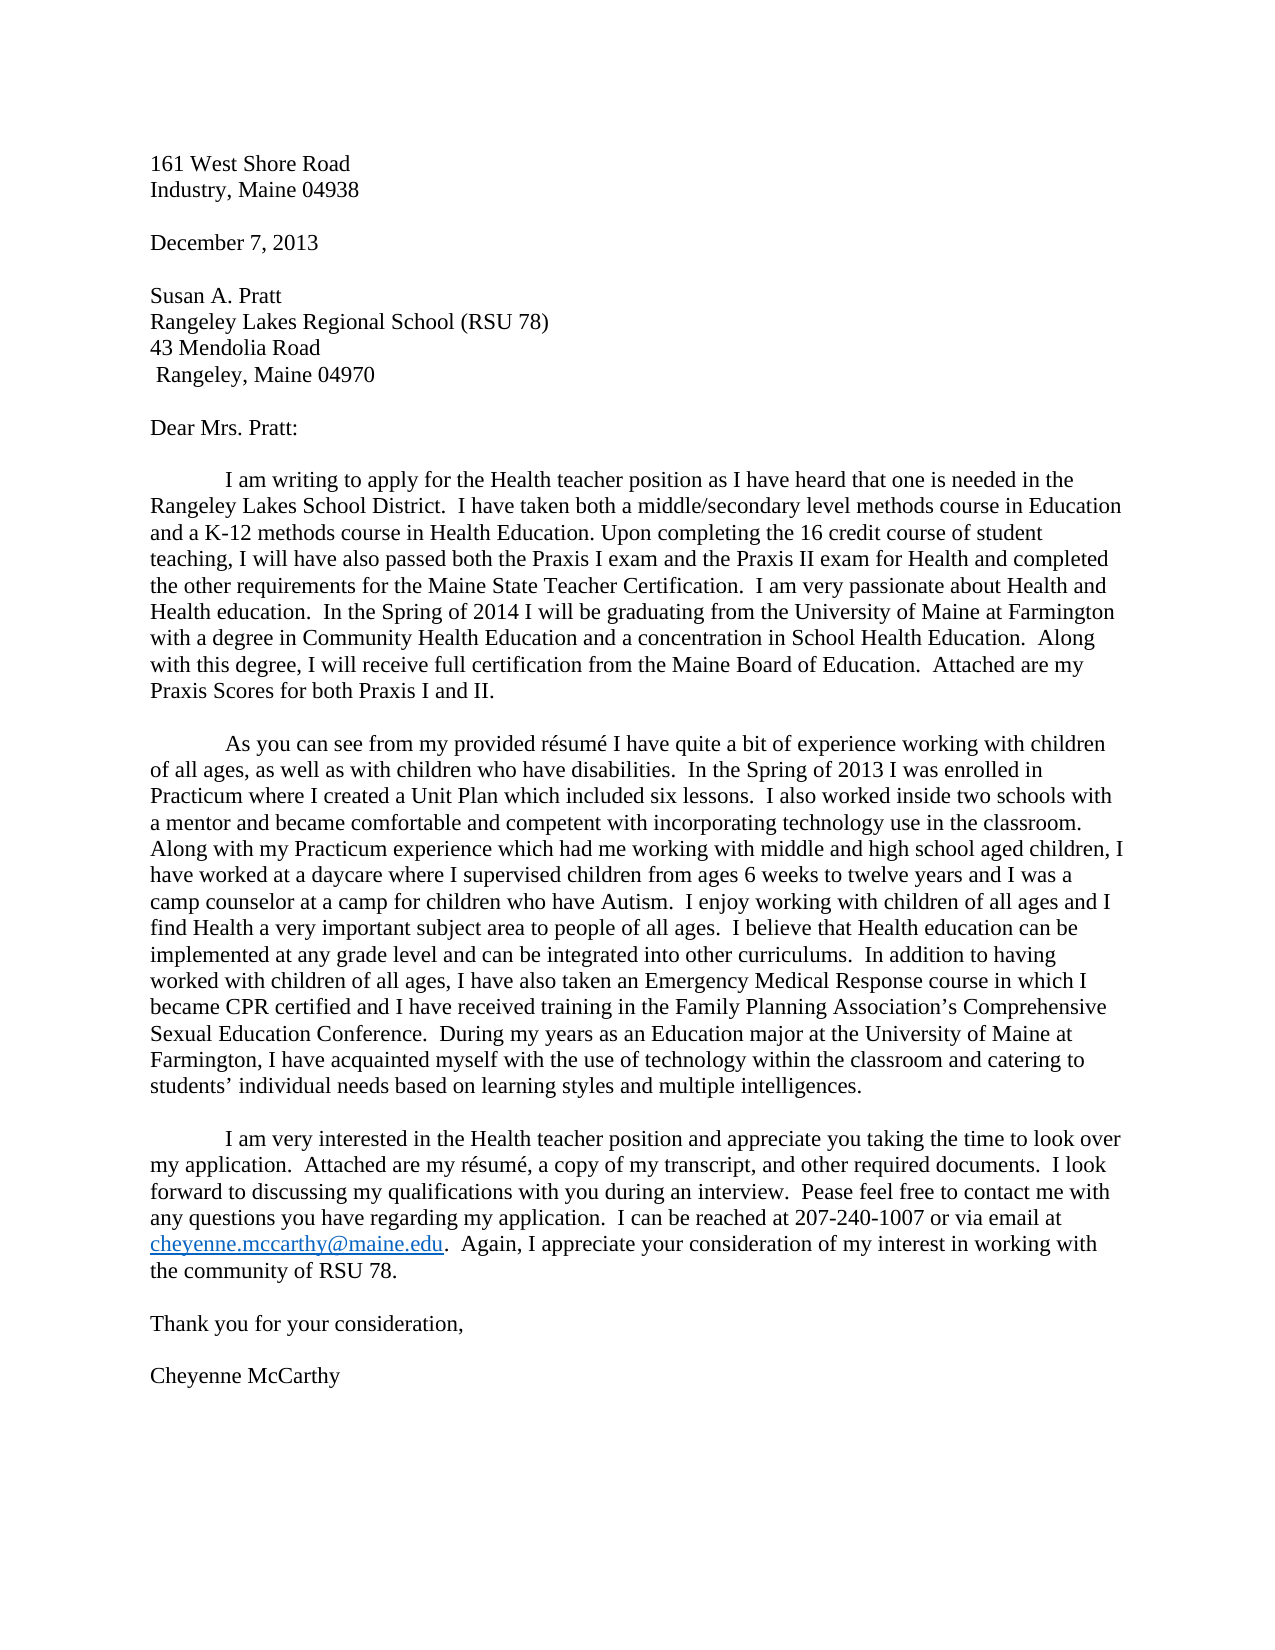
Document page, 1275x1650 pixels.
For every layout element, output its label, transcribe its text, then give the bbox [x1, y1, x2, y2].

text I am very interested in the Health teacher position and appreciate you taking the time to look over my application. Attached are my résumé, a copy of my transcript, and other required documents. I look forward to discussing my qualifications with you during an interview. Pease feel free to contact me with any questions you have regarding my application. I can be reached at 207-240-1007 or via email at cheyenne.mccarthy@maine.edu. Again, I appreciate your consideration of my interest in working with the community of RSU 78. [150, 1125, 1125, 1283]
text Industry, Maine 04938 [150, 176, 1125, 203]
text December 7, 2013 [150, 229, 1125, 255]
text Cheyenne McCarthy [150, 1362, 1125, 1389]
text Rangeley, Maine 04970 [150, 361, 1125, 387]
text 43 Mendolia Road [150, 334, 1125, 361]
text Thank you for your consideration, [150, 1309, 1125, 1336]
text 161 West Shore Road [150, 150, 1125, 176]
text I am writing to apply for the Health teacher position as I have heard that one is needed in the Rangeley Lakes School District. I have taken both a middle/secondary level methods course in Education and a K-12 methods course in Health Education. Upon completing the 16 credit course of student teaching, I will have also passed both the Praxis I exam and the Praxis II exam for Health and completed the other requirements for the Maine State Teacher Certification. I am very passionate about Health and Health education. In the Spring of 2014 I will be graduating from the University of Maine at Farmington with a degree in Community Health Education and a concentration in School Health Education. Along with this degree, I will receive full certification from the Maine Board of Education. Attached are my Praxis Scores for both Praxis I and II. [150, 466, 1125, 703]
text As you can see from my provided résumé I have quite a bit of experience working with children of all ages, as well as with children who have disabilities. In the Spring of 2013 I was enrolled in Practicum where I created a Unit Plan which included six lessons. I also worked inside two schools with a mentor and became comfortable and competent with incorporating technology use in the classroom. Along with my Practicum experience which had me working with middle and high school aged children, I have worked at a daycare where I supervised children from ages 6 weeks to twelve years and I was a camp counselor at a camp for children who have Autism. I enjoy working with children of all ages and I find Health a very important subject area to people of all ages. I believe that Health education can be implemented at any grade level and can be integrated into other curriculums. In addition to having worked with children of all ages, I have also taken an Emergency Medical Response course in which I became CPR certified and I have received training in the Family Planning Association’s Comprehensive Sexual Education Conference. During my years as an Education major at the University of Maine at Farmington, I have acquainted myself with the use of technology within the classroom and catering to students’ individual needs based on learning styles and multiple intelligences. [150, 730, 1125, 1099]
text Susan A. Pratt [150, 282, 1125, 308]
text Rangeley Lakes Regional School (RSU 78) [150, 308, 1125, 334]
text Dear Mrs. Pratt: [150, 413, 1125, 440]
